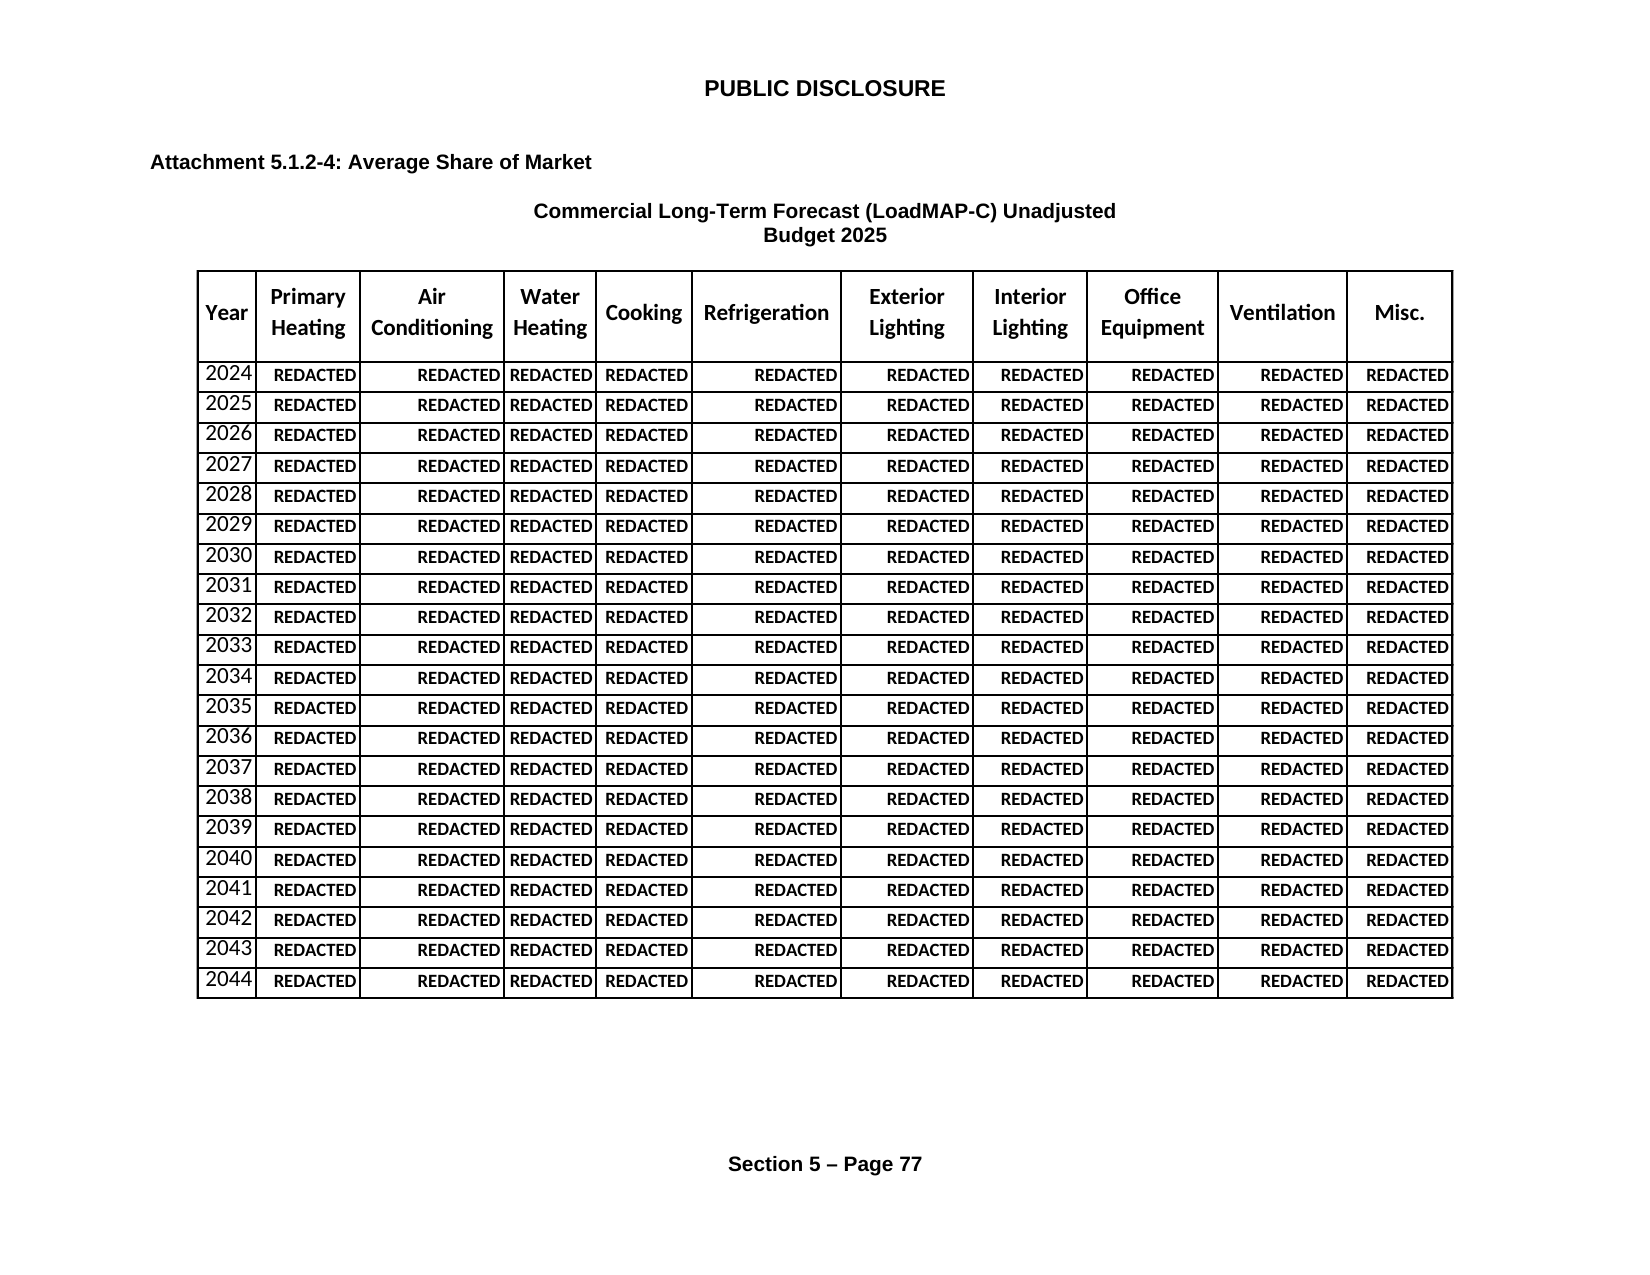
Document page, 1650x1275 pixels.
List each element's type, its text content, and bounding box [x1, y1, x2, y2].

text Budget 2025 [150, 222, 1500, 246]
text Commercial Long-Term Forecast (LoadMAP-C) Unadjusted [150, 198, 1500, 222]
text Attachment 5.1.2-4: Average Share of Market [150, 150, 1500, 174]
